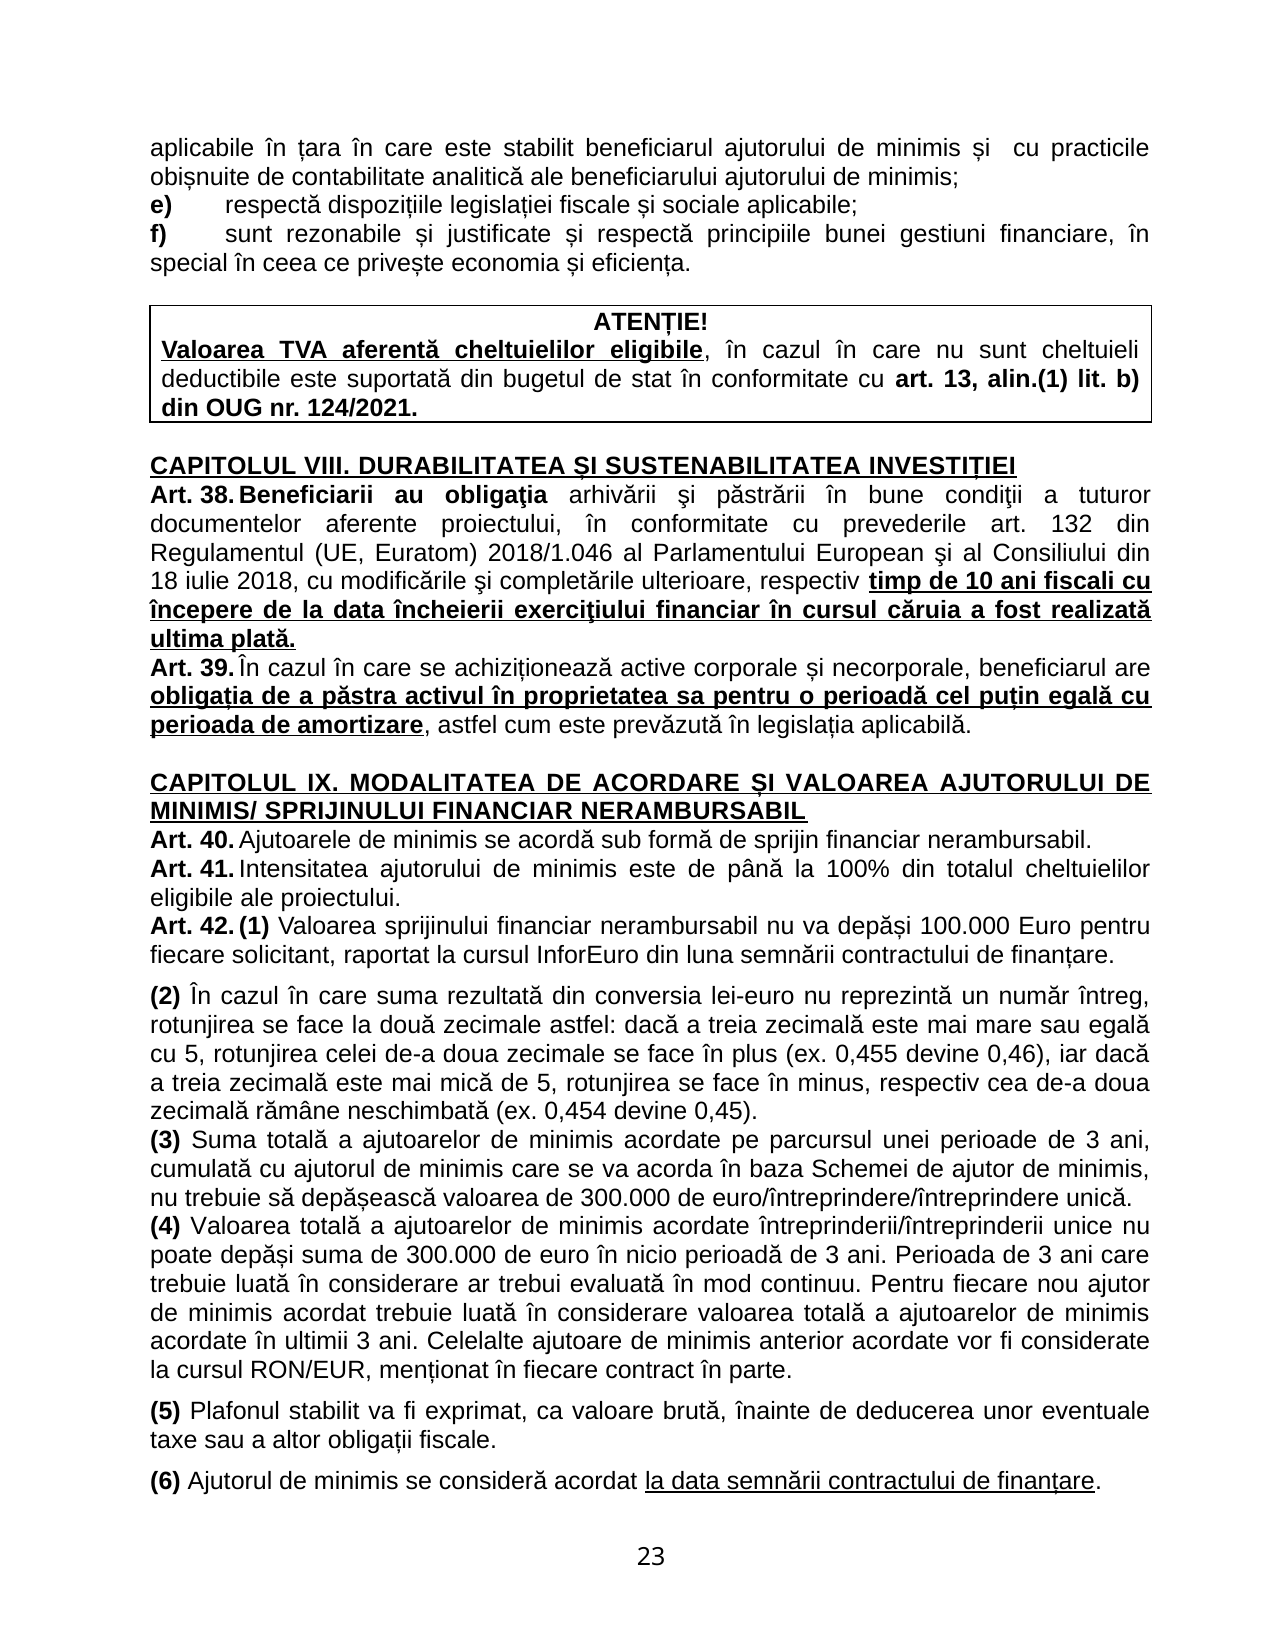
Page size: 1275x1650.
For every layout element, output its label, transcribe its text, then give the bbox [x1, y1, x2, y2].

list Beneficiarii au obligaţia arhivării şi păstrării în bune condiţii a tuturor documentelor aferente proiectului, în conformitate cu prevederile art. 132 din Regulamentul (UE, Euratom) 2018/1.046 al Parlamentului European şi al Consiliului din 18 iulie 2018, cu modificările şi completările ulterioare, respectiv timp de 10 ani fiscali cu începere de la data încheierii exerciţiului financiar în cursul căruia a fost realizată ultima plată. [150, 480, 1152, 620]
list În cazul în care se achiziționează active corporale și necorporale, beneficiarul are obligația de a păstra activul în proprietatea sa pentru o perioadă cel puțin egală cu perioada de amortizare, astfel cum este prevăzută în legislația aplicabilă. [150, 708, 1152, 739]
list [150, 133, 1152, 190]
text (4) Valoarea totală a ajutoarelor de minimis acordate întreprinderii/întreprinderii unice nu poate depăși suma de 300.000 de euro în nicio perioadă de 3 ani. Perioada de 3 ani care trebuie luată în considerare ar trebui evaluată în mod continuu. Pentru fiecare nou ajutor de minimis acordat trebuie luată în considerare valoarea totală a ajutoarelor de minimis acordate în ultimii 3 ani. Celelalte ajutoare de minimis anterior acordate vor fi considerate la cursul RON/EUR, menționat în fiecare contract în parte. [150, 1211, 1152, 1384]
list sunt rezonabile și justificate și respectă principiile bunei gestiuni financiare, în special în ceea ce privește economia și eficiența. [150, 219, 1152, 277]
subtitle CAPITOLUL VIII. DURABILITATEA ȘI SUSTENABILITATEA INVESTIȚIEI [150, 451, 1152, 480]
text (3) Suma totală a ajutoarelor de minimis acordate pe parcursul unei perioade de 3 ani, cumulată cu ajutorul de minimis care se va acorda în baza Schemei de ajutor de minimis, nu trebuie să depășească valoarea de 300.000 de euro/întreprindere/întreprindere unică. [150, 1125, 1152, 1211]
list În cazul în care se achiziționează active corporale și necorporale, beneficiarul are obligația de a păstra activul în proprietatea sa pentru o perioadă cel puțin egală cu perioada de amortizare, astfel cum este prevăzută în legislația aplicabilă. [150, 652, 1152, 706]
list (1) Valoarea sprijinului financiar nerambursabil nu va depăși 100.000 Euro pentru fiecare solicitant, raportat la cursul InforEuro din luna semnării contractului de finanțare. [150, 911, 1152, 969]
subtitle CAPITOLUL IX. MODALITATEA DE ACORDARE ȘI VALOAREA AJUTORULUI DE MINIMIS/ SPRIJINULUI FINANCIAR NERAMBURSABIL [150, 767, 1152, 793]
subtitle CAPITOLUL IX. MODALITATEA DE ACORDARE ȘI VALOAREA AJUTORULUI DE MINIMIS/ SPRIJINULUI FINANCIAR NERAMBURSABIL [150, 794, 1152, 825]
list Ajutoarele de minimis se acordă sub formă de sprijin financiar nerambursabil. [150, 825, 1152, 854]
text (2) În cazul în care suma rezultată din conversia lei-euro nu reprezintă un număr întreg, rotunjirea se face la două zecimale astfel: dacă a treia zecimală este mai mare sau egală cu 5, rotunjirea celei de-a doua zecimale se face în plus (ex. 0,455 devine 0,46), iar dacă a treia zecimală este mai mică de 5, rotunjirea se face în minus, respectiv cea de-a doua zecimală rămâne neschimbată (ex. 0,454 devine 0,45). [150, 981, 1152, 1125]
table_header ATENȚIE! Valoarea TVA aferentă cheltuielilor eligibile, în cazul în care nu sunt cheltuieli deductibile este suportată din bugetul de stat în conformitate cu art. 13, alin.(1) lit. b) din OUG nr. 124/2021. [151, 306, 1151, 421]
list Beneficiarii au obligaţia arhivării şi păstrării în bune condiţii a tuturor documentelor aferente proiectului, în conformitate cu prevederile art. 132 din Regulamentul (UE, Euratom) 2018/1.046 al Parlamentului European şi al Consiliului din 18 iulie 2018, cu modificările şi completările ulterioare, respectiv timp de 10 ani fiscali cu începere de la data încheierii exerciţiului financiar în cursul căruia a fost realizată ultima plată. [150, 621, 1152, 652]
list Intensitatea ajutorului de minimis este de până la 100% din totalul cheltuielilor eligibile ale proiectului. [150, 854, 1152, 911]
text (6) Ajutorul de minimis se consideră acordat la data semnării contractului de finanțare. [150, 1466, 1152, 1495]
list respectă dispozițiile legislației fiscale și sociale aplicabile; [150, 190, 1152, 219]
text (5) Plafonul stabilit va fi exprimat, ca valoare brută, înainte de deducerea unor eventuale taxe sau a altor obligații fiscale. [150, 1396, 1152, 1454]
